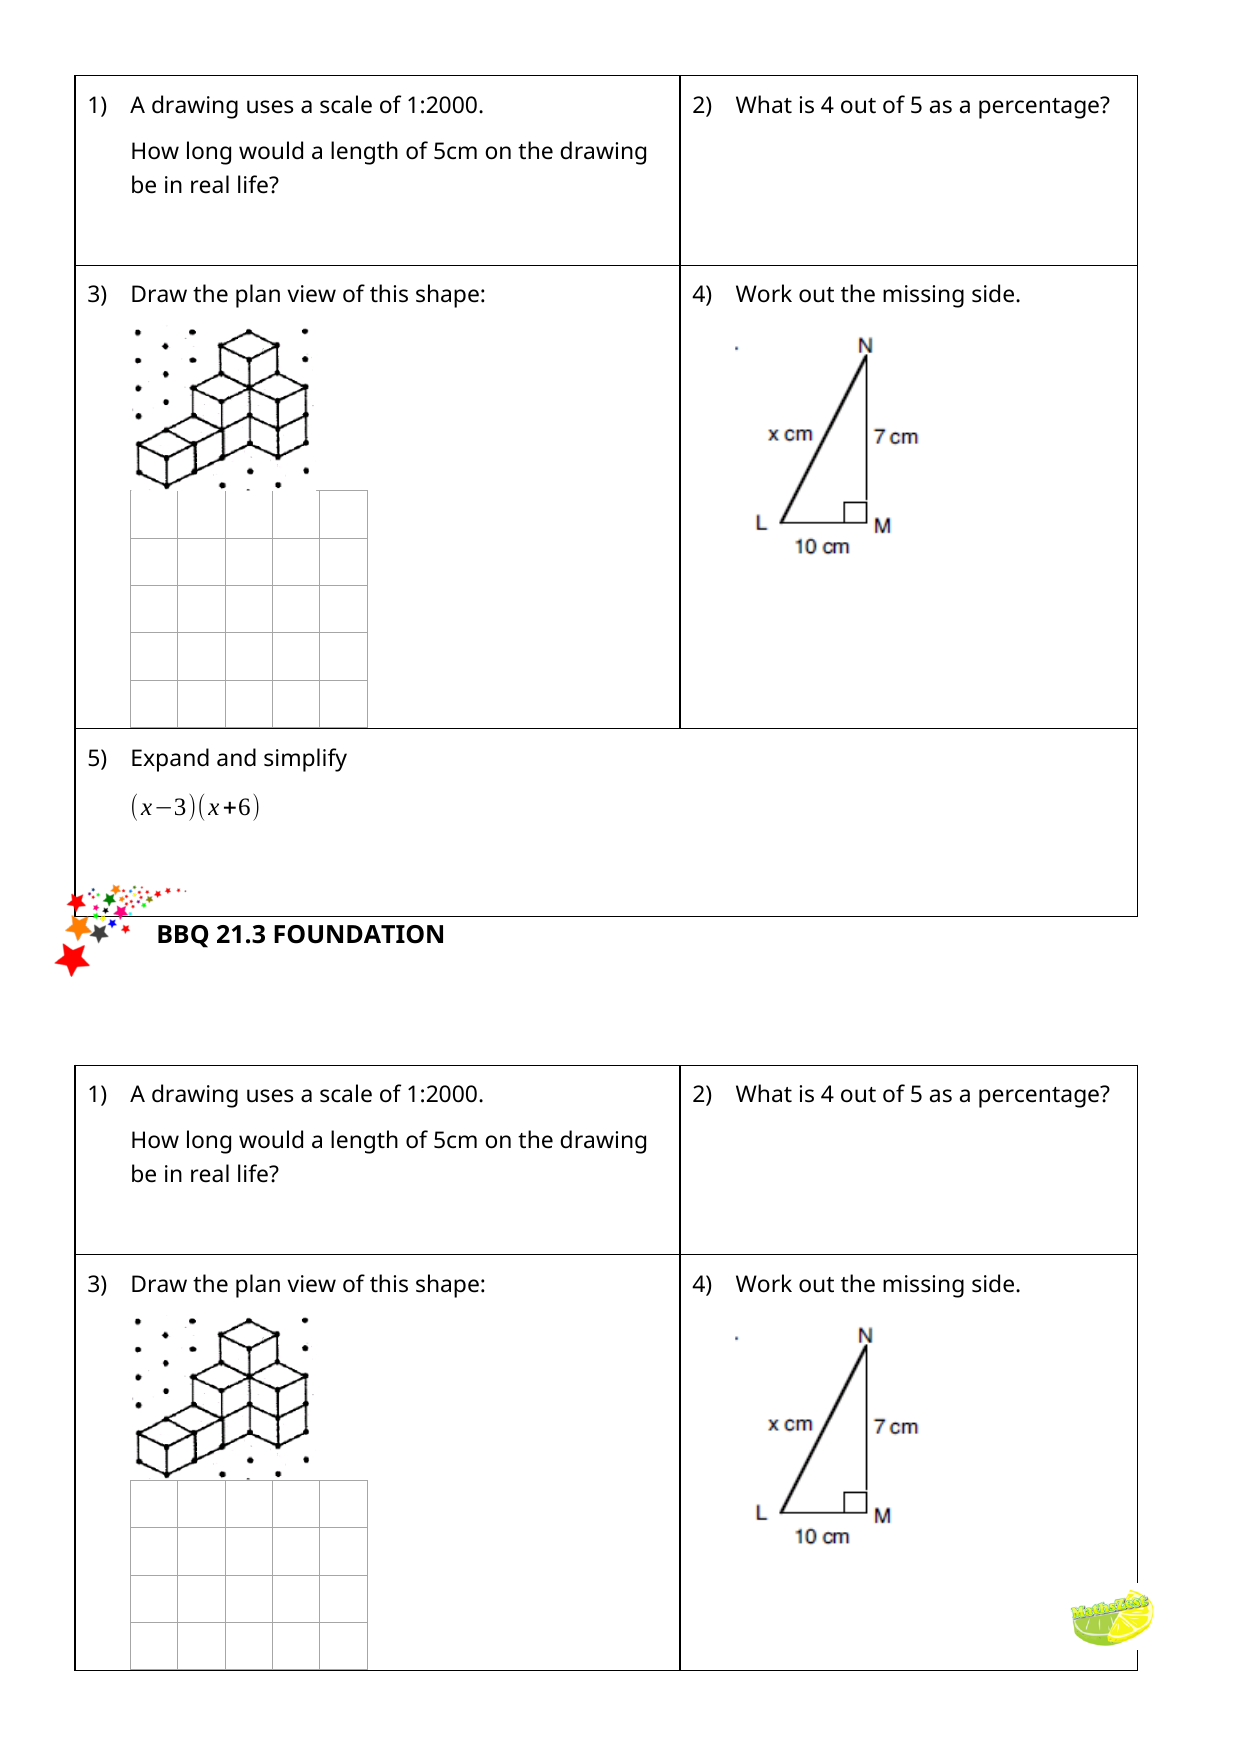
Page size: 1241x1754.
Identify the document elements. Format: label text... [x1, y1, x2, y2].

table_cell Draw the plan view of this shape: [119, 266, 679, 728]
table_header A drawing uses a scale of 1:2000. How long would a length of 5cm on the drawing be in real life? [119, 76, 679, 265]
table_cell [724, 1255, 1137, 1670]
table_header A drawing uses a scale of 1:2000. How long would a length of 5cm on the drawing be in real life? [119, 1066, 679, 1254]
table_header What is 4 out of 5 as a percentage? [724, 76, 1137, 265]
table_cell 4) [681, 266, 724, 728]
table_header 2) [681, 1066, 724, 1254]
text BBQ 21.3 FOUNDATION [147, 917, 1165, 951]
table_cell 3) [76, 266, 119, 728]
table_cell Draw the plan view of this shape: [119, 1255, 679, 1670]
table_header What is 4 out of 5 as a percentage? [724, 1066, 1137, 1254]
picture [33, 839, 186, 1002]
picture [1068, 1583, 1162, 1650]
table_cell Expand and simplify [119, 729, 1137, 916]
table_cell 5) [76, 729, 119, 886]
table_cell 4) [681, 1255, 724, 1670]
table_cell Work out the missing side. [724, 266, 1137, 728]
table_header 2) [681, 76, 724, 265]
table_cell 3) [76, 1255, 119, 1670]
table_header 1) [76, 1066, 119, 1254]
table_header 1) [76, 76, 119, 265]
